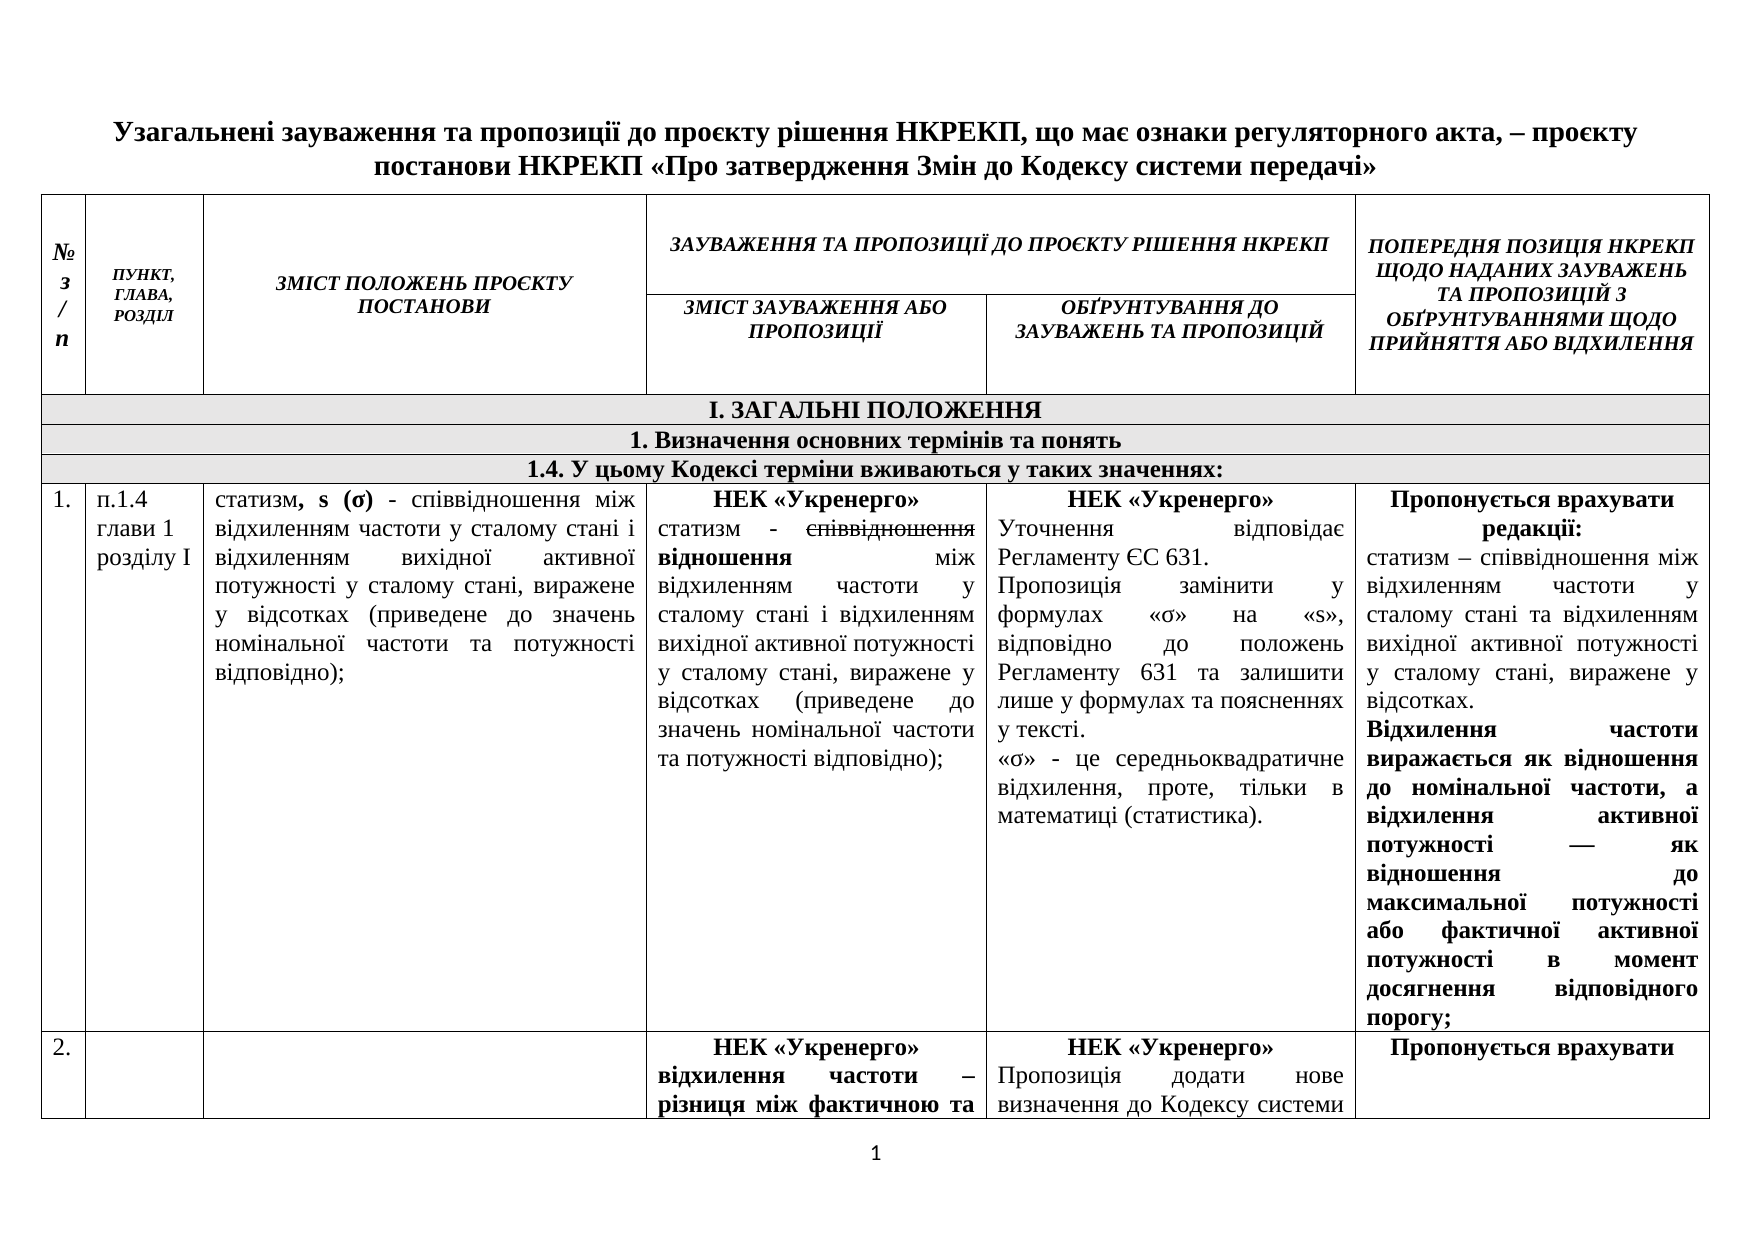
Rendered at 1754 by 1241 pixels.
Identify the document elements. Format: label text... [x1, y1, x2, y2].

table_cell п.1.4 глави 1 розділу I [86, 484, 203, 1031]
table_cell ЗМІСТ ЗАУВАЖЕННЯ АБО ПРОПОЗИЦІЇ [647, 295, 986, 394]
table_header ЗАУВАЖЕННЯ ТА ПРОПОЗИЦІЇ ДО ПРОЄКТУ РІШЕННЯ НКРЕКП [647, 195, 1355, 294]
table_cell Пропонується врахувати редакції: статизм – співвідношення між відхиленням частоти у сталому стані та відхиленням вихідної активної потужності у сталому стані, виражене у відсотках. Відхилення частоти виражається як відношення до номінальної частоти, а відхилення активної потужності — як відношення до максимальної потужності або фактичної активної потужності в момент досягнення відповідного порогу; [1356, 484, 1709, 1031]
table_cell НЕК «Укренерго» Уточнення відповідає Регламенту ЄС 631. Пропозиція замінити у формулах «σ» на «s», відповідно до положень Регламенту 631 та залишити лише у формулах та поясненнях у тексті. «σ» - це середньоквадратичне відхилення, проте, тільки в математиці (статистика). [987, 484, 1355, 1031]
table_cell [987, 1032, 1355, 1118]
table_cell [42, 1032, 85, 1118]
table_cell [204, 1032, 646, 1118]
table_header ПОПЕРЕДНЯ ПОЗИЦІЯ НКРЕКП ЩОДО НАДАНИХ ЗАУВАЖЕНЬ ТА ПРОПОЗИЦІЙ З ОБҐРУНТУВАННЯМИ ЩОДО ПРИЙНЯТТЯ АБО ВІДХИЛЕННЯ [1356, 195, 1709, 394]
table_cell 1.4. У цьому Кодексі терміни вживаються у таких значеннях: [42, 455, 1709, 483]
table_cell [647, 1032, 986, 1118]
table_cell I. ЗАГАЛЬНІ ПОЛОЖЕННЯ [42, 395, 1709, 424]
table_cell ОБҐРУНТУВАННЯ ДО ЗАУВАЖЕНЬ ТА ПРОПОЗИЦІЙ [987, 295, 1355, 394]
table_cell 1. Визначення основних термінів та понять [42, 425, 1709, 453]
table_cell [42, 484, 85, 1031]
table_header ПУНКТ, ГЛАВА, РОЗДІЛ [86, 195, 203, 394]
table_header № з/п [42, 195, 85, 394]
table_cell статизм, s (σ) - співвідношення між відхиленням частоти у сталому стані і відхиленням вихідної активної потужності у сталому стані, виражене у відсотках (приведене до значень номінальної частоти та потужності відповідно); [204, 484, 646, 1031]
table_header ЗМІСТ ПОЛОЖЕНЬ ПРОЄКТУ ПОСТАНОВИ [204, 195, 646, 394]
table_cell НЕК «Укренерго» статизм - співвідношення відношення між відхиленням частоти у сталому стані і відхиленням вихідної активної потужності у сталому стані, виражене у відсотках (приведене до значень номінальної частоти та потужності відповідно); [647, 484, 986, 1031]
text Узагальнені зауваження та пропозиції до проєкту рішення НКРЕКП, що має ознаки регуляторного акта, – проєкту постанови НКРЕКП «Про затвердження Змін до Кодексу системи передачі» [44, 114, 1706, 181]
table_cell [86, 1032, 203, 1118]
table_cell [1356, 1032, 1709, 1118]
